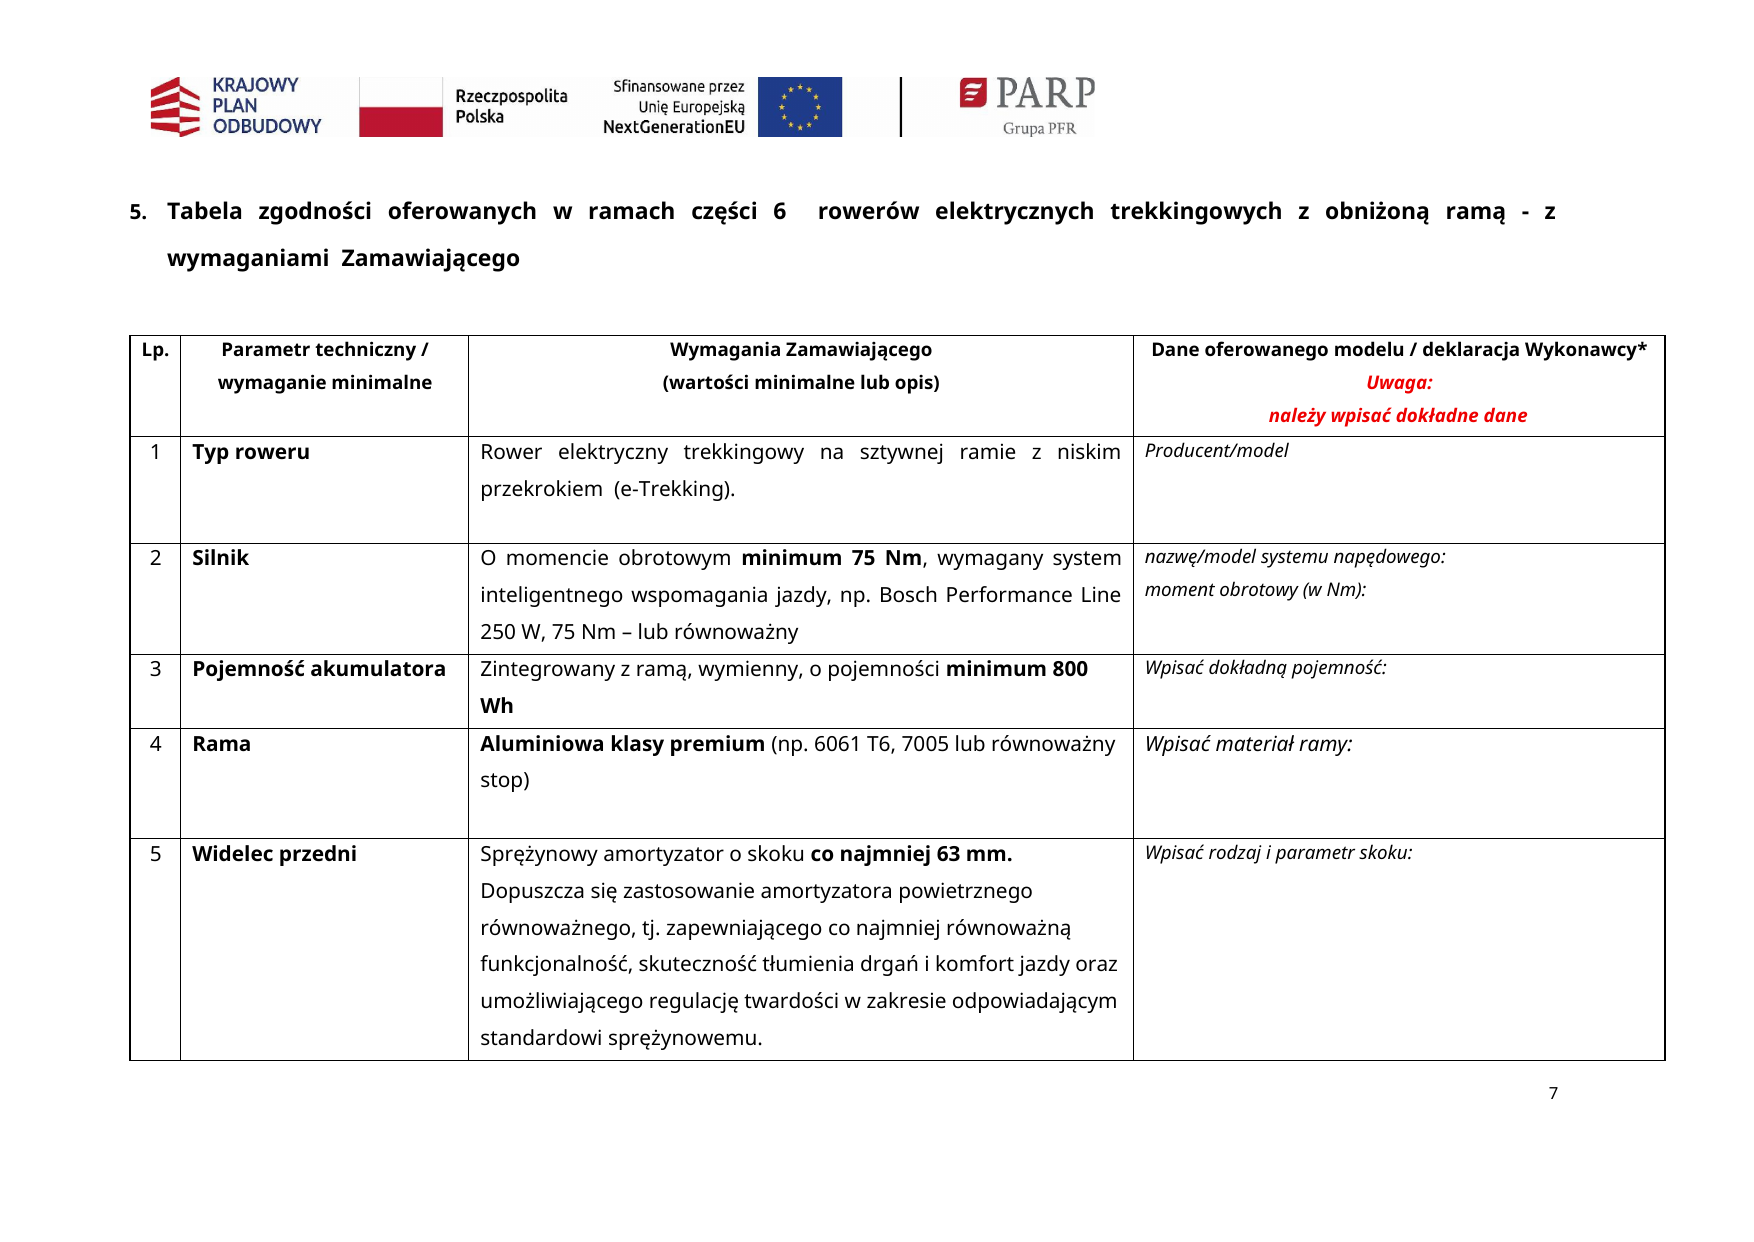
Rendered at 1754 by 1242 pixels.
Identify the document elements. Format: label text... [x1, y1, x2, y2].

table_cell 2 [131, 544, 180, 653]
table_header Dane oferowanego modelu / deklaracja Wykonawcy* Uwaga: należy wpisać dokładne dane [1134, 336, 1664, 436]
table_cell 5 [131, 839, 180, 1059]
table_cell 1 [131, 437, 180, 542]
table_cell Widelec przedni [181, 839, 468, 1059]
table_cell Silnik [181, 544, 468, 653]
table_cell Sprężynowy amortyzator o skoku co najmniej 63 mm. Dopuszcza się zastosowanie amortyzatora powietrznego równoważnego, tj. zapewniającego co najmniej równoważną funkcjonalność, skuteczność tłumienia drgań i komfort jazdy oraz umożliwiającego regulację twardości w zakresie odpowiadającym standardowi sprężynowemu. [469, 839, 1133, 1059]
table_cell Zintegrowany z ramą, wymienny, o pojemności minimum 800 Wh [469, 655, 1133, 728]
picture [150, 77, 1095, 137]
table_header Parametr techniczny / wymaganie minimalne [181, 336, 468, 436]
table_cell Rama [181, 729, 468, 838]
table_cell Producent/model [1134, 437, 1664, 542]
table_header Wymagania Zamawiającego (wartości minimalne lub opis) [469, 336, 1133, 436]
table_cell 4 [131, 729, 180, 838]
table_cell Pojemność akumulatora [181, 655, 468, 728]
table_cell Typ roweru [181, 437, 468, 542]
list Tabela zgodności oferowanych w ramach części 6 rowerów elektrycznych trekkingowych z obniżoną ramą - z wymaganiami Zamawiającego [129, 194, 1558, 273]
table_cell Wpisać rodzaj i parametr skoku: [1134, 839, 1664, 1059]
table_cell Wpisać materiał ramy: [1134, 729, 1664, 838]
table_cell Wpisać dokładną pojemność: [1134, 655, 1664, 728]
table_cell nazwę/model systemu napędowego: moment obrotowy (w Nm): [1134, 544, 1664, 653]
table_cell 3 [131, 655, 180, 728]
table_cell O momencie obrotowym minimum 75 Nm, wymagany system inteligentnego wspomagania jazdy, np. Bosch Performance Line 250 W, 75 Nm – lub równoważny [469, 544, 1133, 653]
table_cell Aluminiowa klasy premium (np. 6061 T6, 7005 lub równoważny stop) [469, 729, 1133, 838]
table_header Lp. [131, 336, 180, 436]
table_cell Rower elektryczny trekkingowy na sztywnej ramie z niskim przekrokiem (e-Trekking). [469, 437, 1133, 542]
